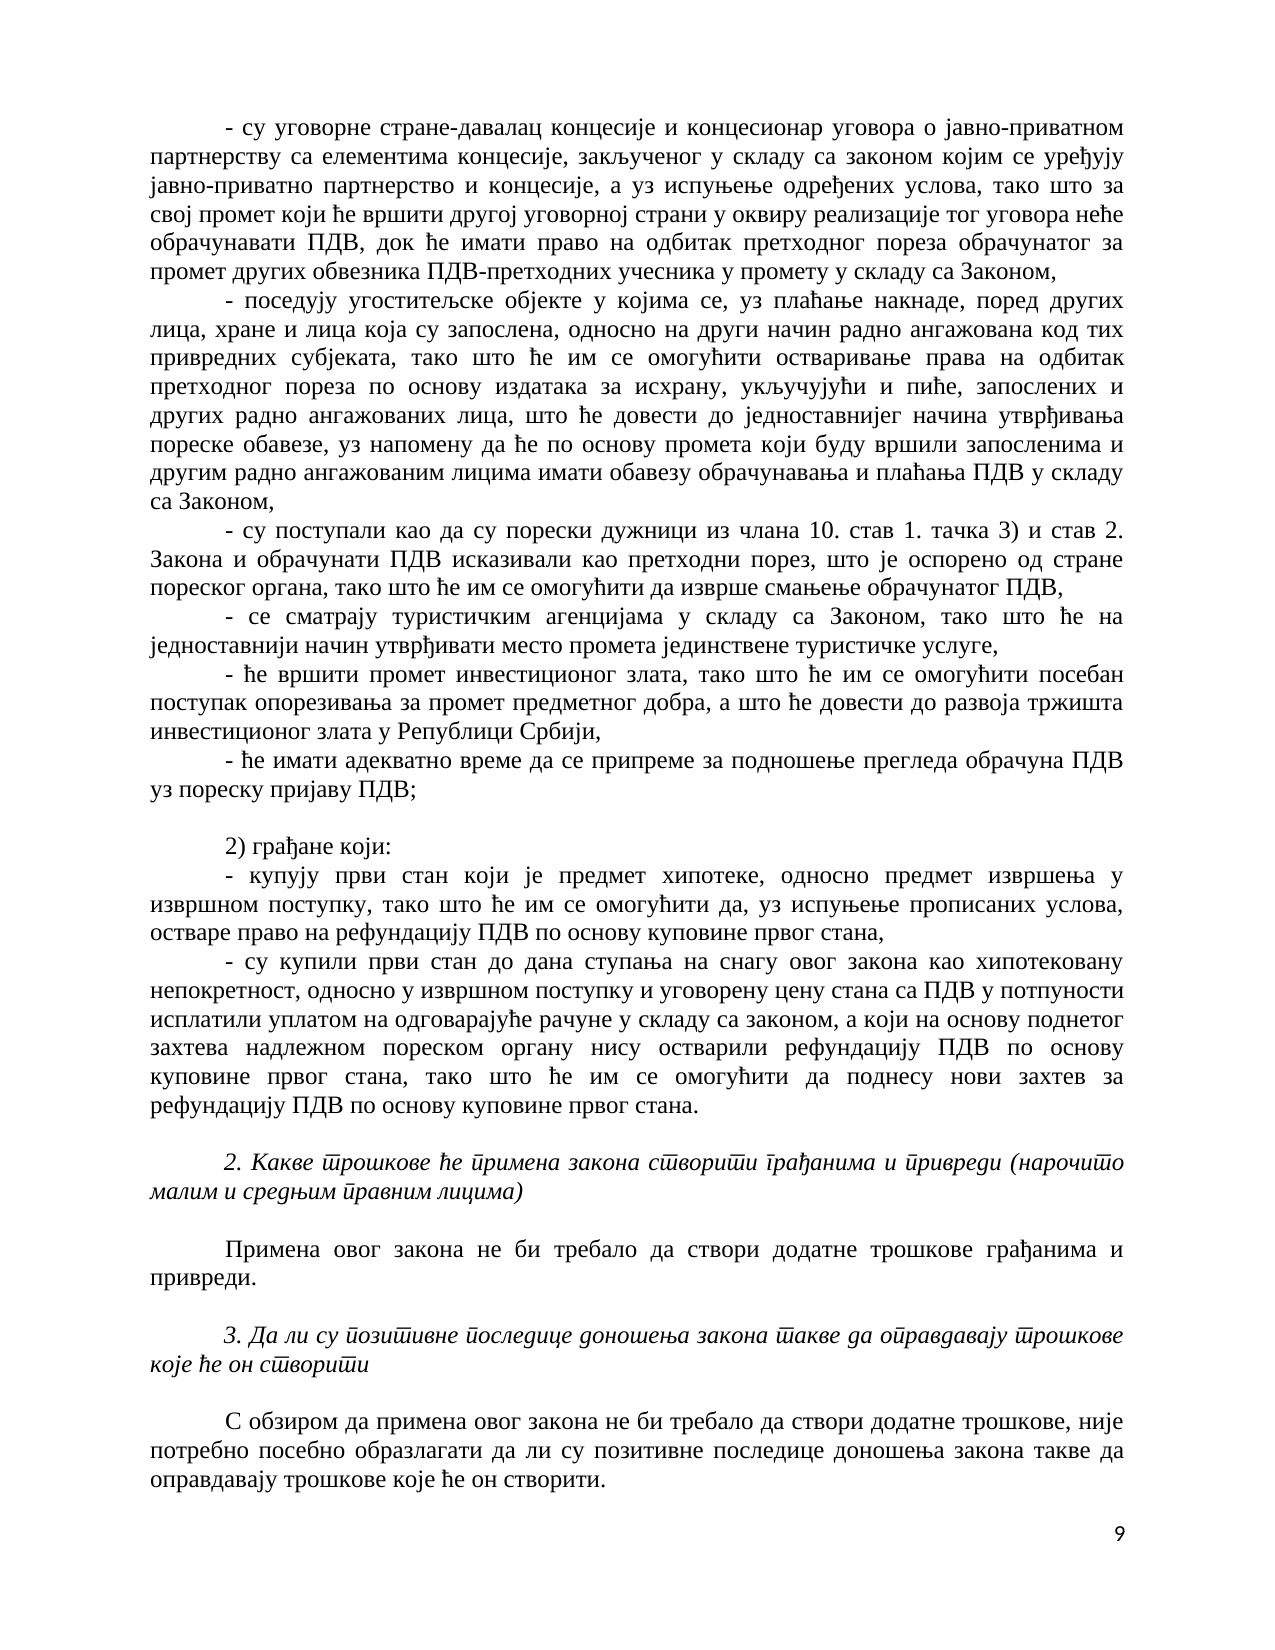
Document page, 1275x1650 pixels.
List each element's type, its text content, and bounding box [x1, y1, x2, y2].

text - ће имати адекватно време да се припреме за подношење прегледа обрачуна ПДВ уз пореску пријаву ПДВ; [150, 745, 1125, 802]
text 2. Какве трошкове ће примена закона створити грађанима и привреди (нарочито малим и средњим правним лицима) [150, 1147, 1125, 1205]
text - су поступали као да су порески дужници из члана 10. став 1. тачка 3) и став 2. Закона и обрачунати ПДВ исказивали као претходни порез, што је оспорено од стране пореског органа, тако што ће им се омогућити да изврше смањење обрачунатог ПДВ, [150, 515, 1125, 601]
text - ће вршити промет инвестиционог злата, тако што ће им се омогућити посебан поступак опорезивања за промет предметног добра, а што ће довести до развоја тржишта инвестиционог злата у Републици Србији, [150, 659, 1125, 745]
text С обзиром да примена овог закона не би требало да створи додатне трошкове, није потребно посебно образлагати да ли су позитивне последице доношења закона такве да оправдавају трошкове које ће он створити. [150, 1406, 1125, 1492]
text - се сматрају туристичким агенцијама у складу са Законом, тако што ће на једноставнији начин утврђивати место промета јединствене туристичке услуге, [150, 601, 1125, 659]
text Примена овог закона не би требало да створи додатне трошкове грађанима и привреди. [150, 1234, 1125, 1291]
text - су купили први стан до дана ступања на снагу овог закона као хипотековану непокретност, односно у извршном поступку и уговорену цену стана са ПДВ у потпуности исплатили уплатом на одговарајуће рачуне у складу са законом, а који на основу поднетог захтева надлежном пореском органу нису остварили рефундацију ПДВ по основу куповине првог стана, тако што ће им се омогућити да поднесу нови захтев за рефундацију ПДВ по основу куповине првог стана. [150, 946, 1125, 1119]
text - купују први стан који је предмет хипотеке, односно предмет извршења у извршном поступку, тако што ће им се омогућити да, уз испуњење прописаних услова, остваре право на рефундацију ПДВ по основу куповине првог стана, [150, 860, 1125, 946]
text 3. Да ли су позитивне последице доношења закона такве да оправдавају трошкове које ће он створити [150, 1320, 1125, 1377]
text 2) грађане који: [150, 831, 1125, 860]
text - поседују угоститељске објекте у којима се, уз плаћање накнаде, поред других лица, хране и лица која су запослена, односно на други начин радно ангажована код тих привредних субјеката, тако што ће им се омогућити остваривање права на одбитак претходног пореза по основу издатака за исхрану, укључујући и пиће, запослених и других радно ангажованих лица, што ће довести до једноставнијег начина утврђивања пореске обавезе, уз напомену да ће по основу промета који буду вршили запосленима и другим радно ангажованим лицима имати обавезу обрачунавања и плаћања ПДВ у складу са Законом, [150, 285, 1125, 515]
text - су уговорне стране-давалац концесије и концесионар уговора о јавно-приватном партнерству са елементима концесије, закљученог у складу са законом којим се уређују јавно-приватно партнерство и концесије, а уз испуњење одређених услова, тако што за свој промет који ће вршити другој уговорној страни у оквиру реализације тог уговора неће обрачунавати ПДВ, док ће имати право на одбитак претходног пореза обрачунатог за промет других обвезника ПДВ-претходних учесника у промету у складу са Законом, [150, 112, 1125, 285]
